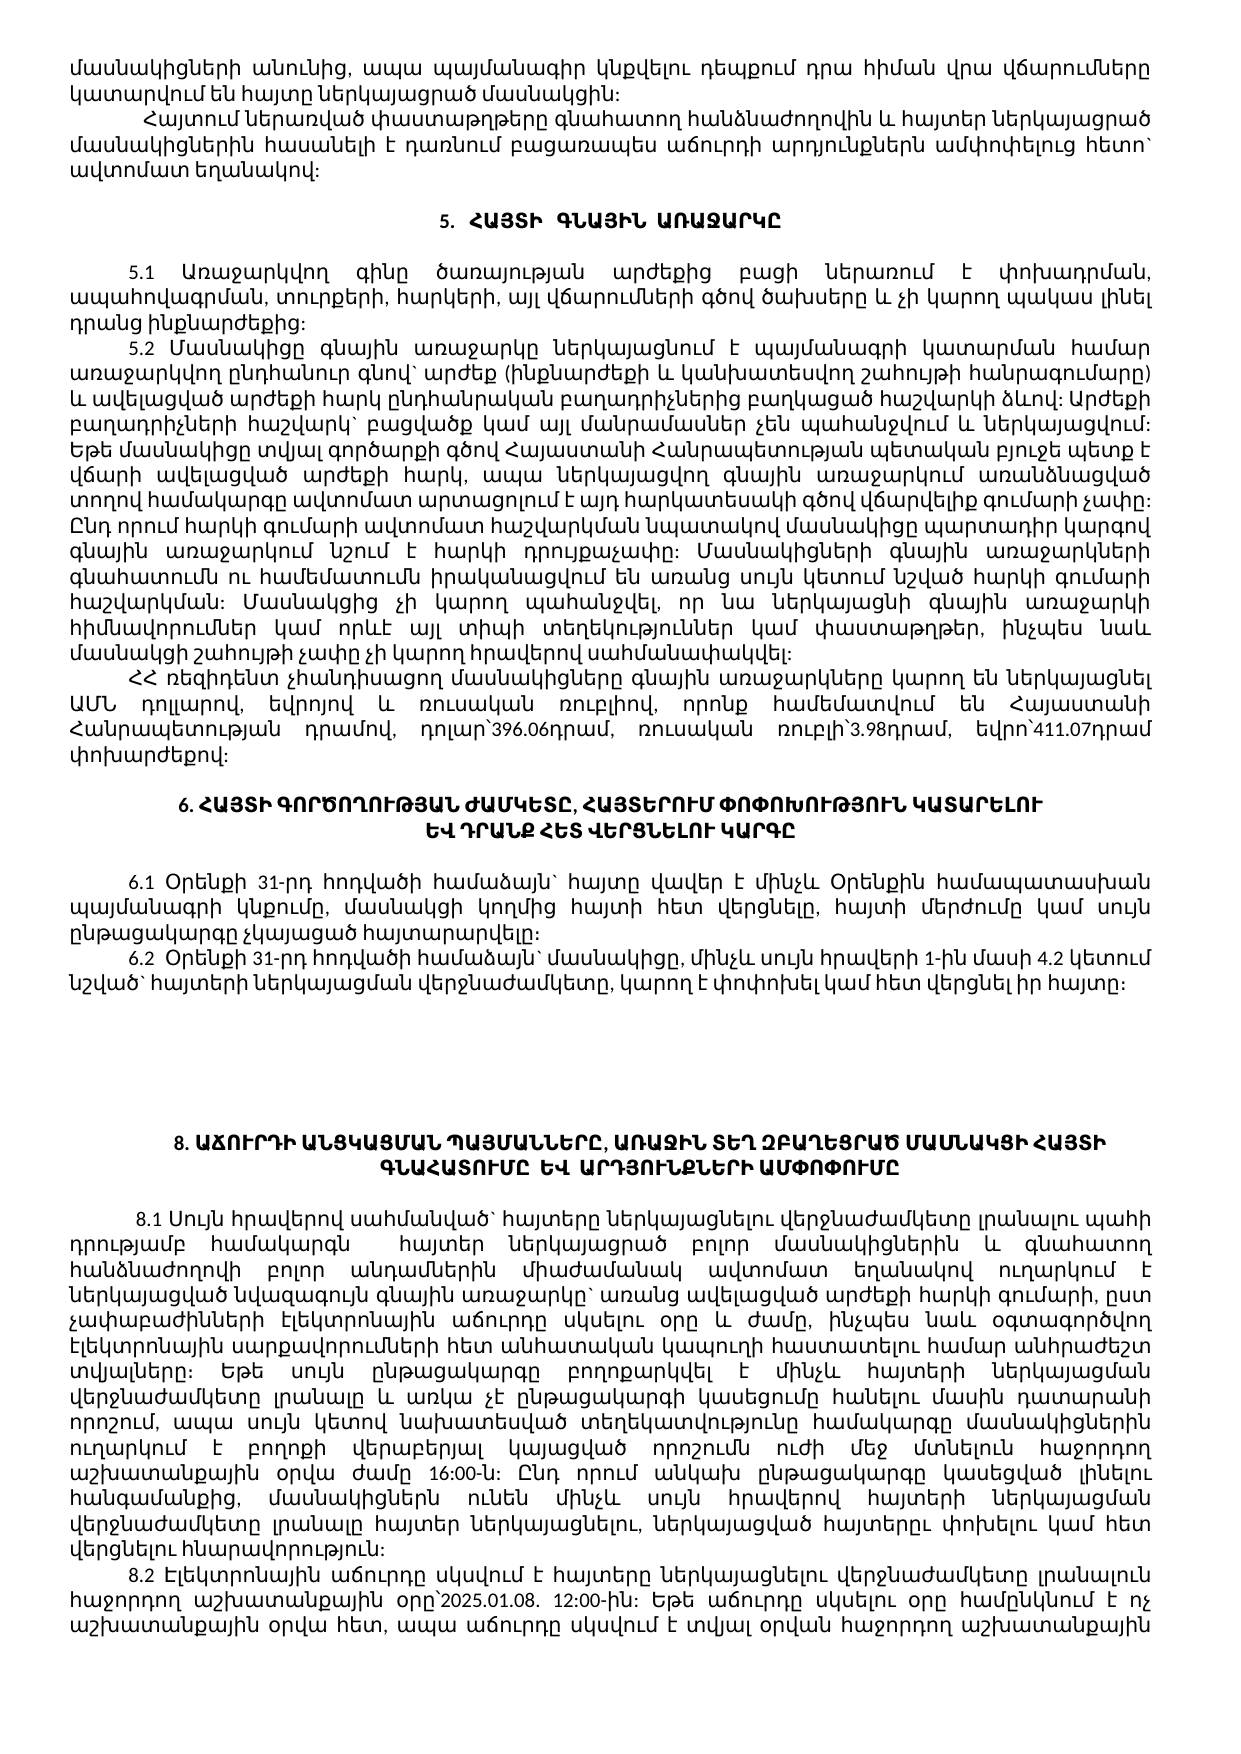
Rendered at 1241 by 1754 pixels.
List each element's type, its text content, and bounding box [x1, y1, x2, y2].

text 6. ՀԱՅՏԻ ԳՈՐԾՈՂՈՒԹՅԱՆ ԺԱՄԿԵՏԸ, ՀԱՅՏԵՐՈՒՄ ՓՈՓՈԽՈՒԹՅՈՒՆ ԿԱՏԱՐԵԼՈՒ [69, 793, 1152, 818]
text 5. ՀԱՅՏԻ ԳՆԱՅԻՆ ԱՌԱՋԱՐԿԸ [69, 208, 1152, 233]
text 6.2 Օրենքի 31-րդ հոդվածի համաձայն` մասնակիցը, մինչև սույն հրավերի 1-ին մասի 4.2 կետում նշված` հայտերի ներկայացման վերջնաժամկետը, կարող է փոփոխել կամ հետ վերցնել իր հայտը։ [69, 945, 1152, 996]
text 8. ԱՃՈՒՐԴԻ ԱՆՑԿԱՑՄԱՆ ՊԱՅՄԱՆՆԵՐԸ, ԱՌԱՋԻՆ ՏԵՂ ԶԲԱՂԵՑՐԱԾ ՄԱՍՆԱԿՑԻ ՀԱՅՏԻ [69, 1130, 1152, 1155]
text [69, 1562, 1152, 1638]
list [69, 56, 1152, 106]
text ԳՆԱՀԱՏՈՒՄԸ ԵՎ ԱՐԴՅՈՒՆՔՆԵՐԻ ԱՄՓՈՓՈՒՄԸ [69, 1155, 1152, 1181]
text 8.1 Սույն հրավերով սահմանված` հայտերը ներկայացնելու վերջնաժամկետը լրանալու պահի դրությամբ համակարգն հայտեր ներկայացրած բոլոր մասնակիցներին և գնահատող հանձնաժողովի բոլոր անդամներին միաժամանակ ավտոմատ եղանակով ուղարկում է ներկայացված նվազագույն գնային առաջարկը` առանց ավելացված արժեքի հարկի գումարի, ըստ չափաբաժինների էլեկտրոնային աճուրդը սկսելու օրը և ժամը, ինչպես նաև օգտագործվող էլեկտրոնային սարքավորումների հետ անհատական կապուղի հաստատելու համար անհրաժեշտ տվյալները։ Եթե սույն ընթացակարգը բողոքարկվել է մինչև հայտերի ներկայացման վերջնաժամկետը լրանալը և առկա չէ ընթացակարգի կասեցումը հանելու մասին դատարանի որոշում, ապա սույն կետով նախատեսված տեղեկատվությունը համակարգը մասնակիցներին ուղարկում է բողոքի վերաբերյալ կայացված որոշումն ուժի մեջ մտնելուն հաջորդող աշխատանքային օրվա ժամը 16:00-ն: Ընդ որում անկախ ընթացակարգը կասեցված լինելու հանգամանքից, մասնակիցներն ունեն մինչև սույն հրավերով հայտերի ներկայացման վերջնաժամկետը լրանալը հայտեր ներկայացնելու, ներկայացված հայտերըւ փոխելու կամ հետ վերցնելու հնարավորություն: [69, 1206, 1152, 1562]
text 6.1 Օրենքի 31-րդ հոդվածի համաձայն` հայտը վավեր է մինչև Օրենքին համապատասխան պայմանագրի կնքումը, մասնակցի կողմից հայտի հետ վերցնելը, հայտի մերժումը կամ սույն ընթացակարգը չկայացած հայտարարվելը։ [69, 869, 1152, 945]
text ԵՎ ԴՐԱՆՔ ՀԵՏ ՎԵՐՑՆԵԼՈՒ ԿԱՐԳԸ [69, 818, 1152, 843]
text 5.2 Մասնակիցը գնային առաջարկը ներկայացնում է պայմանագրի կատարման համար առաջարկվող ընդհանուր գնով` արժեք (ինքնարժեքի և կանխատեսվող շահույթի հանրագումարը) և ավելացված արժեքի հարկ ընդհանրական բաղադրիչներից բաղկացած հաշվարկի ձևով: Արժեքի բաղադրիչների հաշվարկ` բացվածք կամ այլ մանրամասներ չեն պահանջվում և ներկայացվում: Եթե մասնակիցը տվյալ գործարքի գծով Հայաստանի Հանրապետության պետական բյուջե պետք է վճարի ավելացված արժեքի հարկ, ապա ներկայացվող գնային առաջարկում առանձնացված տողով համակարգը ավտոմատ արտացոլում է այդ հարկատեսակի գծով վճարվելիք գումարի չափը: Ընդ որում հարկի գումարի ավտոմատ հաշվարկման նպատակով մասնակիցը պարտադիր կարգով գնային առաջարկում նշում է հարկի դրույքաչափը: Մասնակիցների գնային առաջարկների գնահատումն ու համեմատումն իրականացվում են առանց սույն կետում նշված հարկի գումարի հաշվարկման: Մասնակցից չի կարող պահանջվել, որ նա ներկայացնի գնային առաջարկի հիմնավորումներ կամ որևէ այլ տիպի տեղեկություններ կամ փաստաթղթեր, ինչպես նաև մասնակցի շահույթի չափը չի կարող հրավերով սահմանափակվել: [69, 335, 1152, 666]
text 5.1 Առաջարկվող գինը ծառայության արժեքից բացի ներառում է փոխադրման, ապահովագրման, տուրքերի, հարկերի, այլ վճարումների գծով ծախսերը և չի կարող պակաս լինել դրանց ինքնարժեքից: [69, 259, 1152, 335]
text Հայտում ներառված փաստաթղթերը գնահատող հանձնաժողովին և հայտեր ներկայացրած մասնակիցներին հասանելի է դառնում բացառապես աճուրդի արդյունքներն ամփոփելուց հետո` ավտոմատ եղանակով: [69, 106, 1152, 183]
text ՀՀ ռեզիդենտ չհանդիսացող մասնակիցները գնային առաջարկները կարող են ներկայացնել ԱՄՆ դոլլարով, եվրոյով և ռուսական ռուբլիով, որոնք համեմատվում են Հայաստանի Հանրապետության դրամով, դոլար՝396.06դրամ, ռուսական ռուբլի՝3.98դրամ, եվրո՝411.07դրամ փոխարժեքով: [69, 666, 1152, 767]
